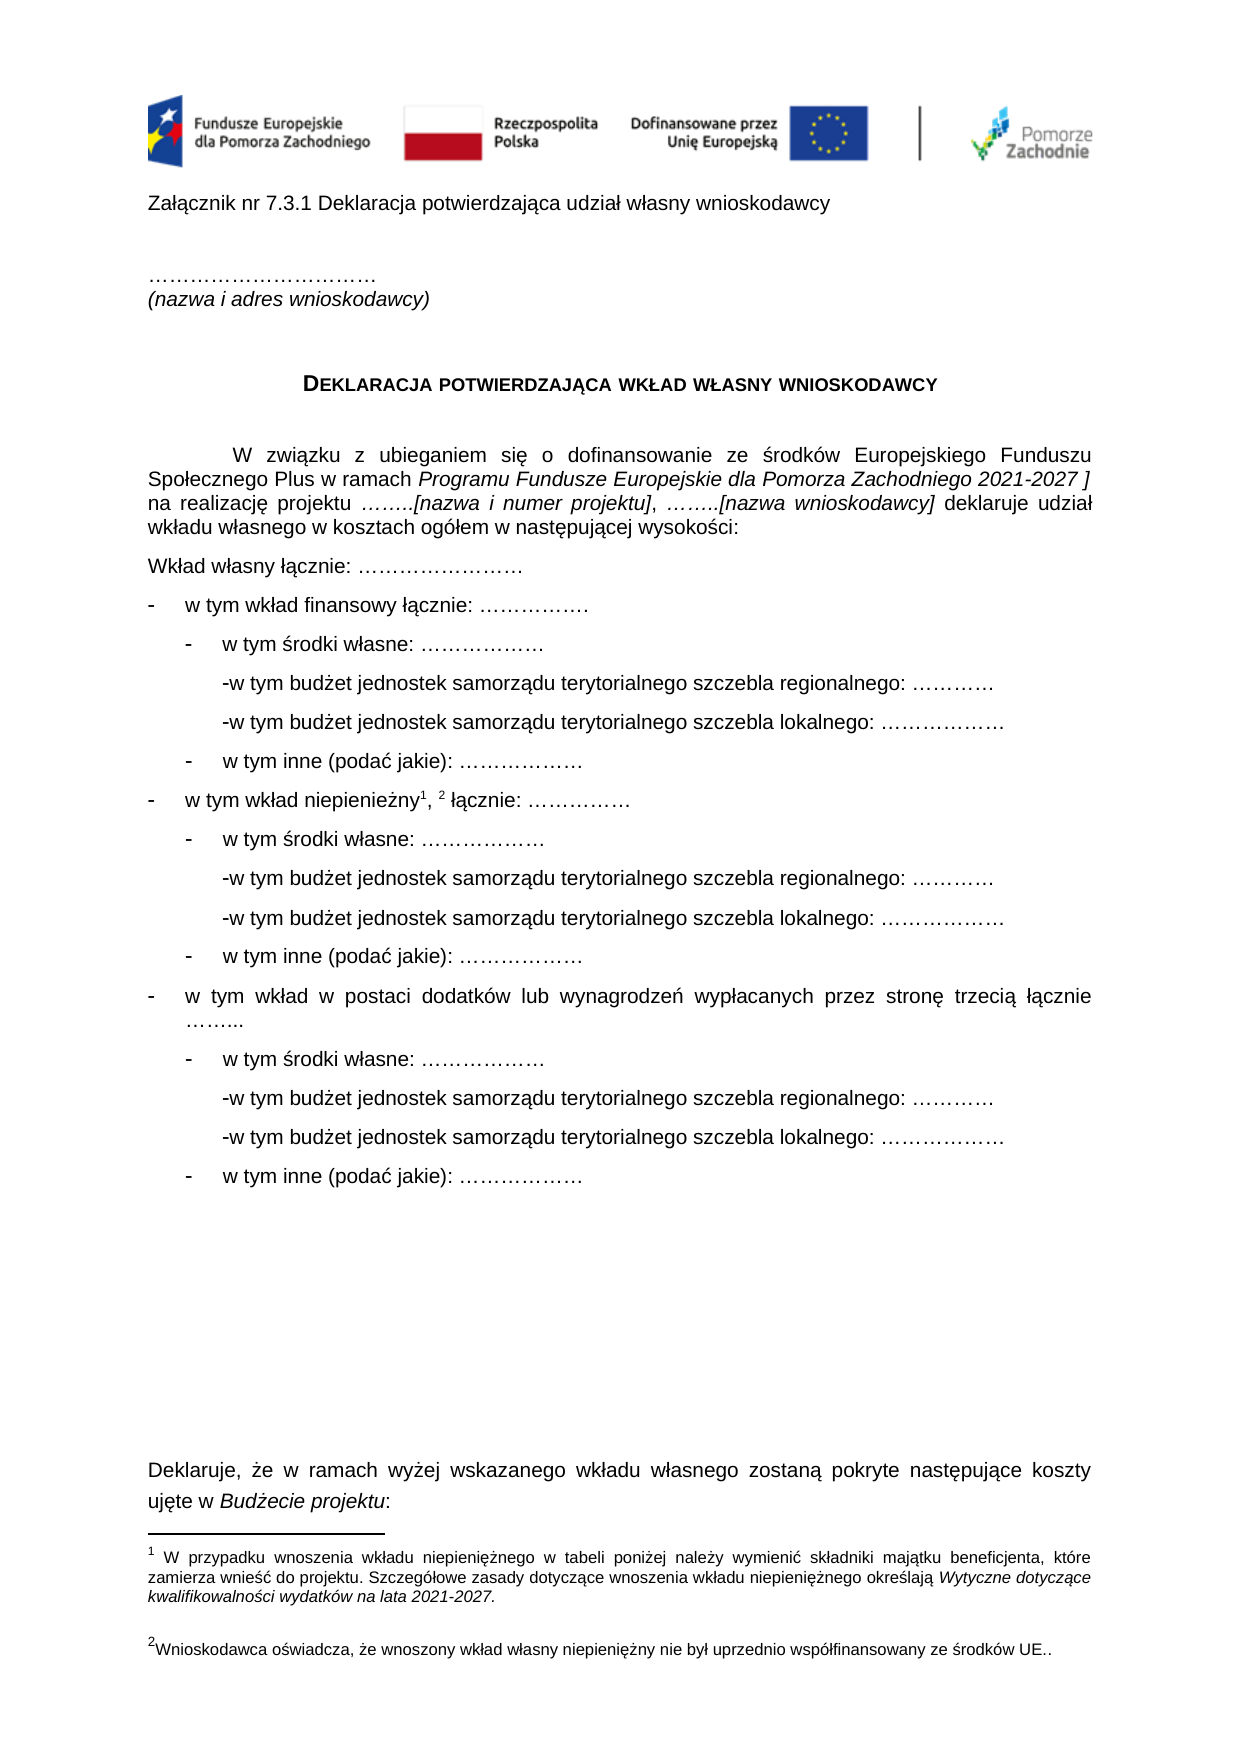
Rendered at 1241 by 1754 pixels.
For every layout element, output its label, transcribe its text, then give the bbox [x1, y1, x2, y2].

list w tym budżet jednostek samorządu terytorialnego szczebla regionalnego: ………… [222, 1086, 1092, 1109]
list w tym wkład w postaci dodatków lub wynagrodzeń wypłacanych przez stronę trzecią łącznie ……... [148, 983, 1092, 1031]
list w tym wkład niepienieżny, łącznie: …………… [148, 788, 1092, 812]
list w tym środki własne: ……………… [185, 827, 1092, 851]
list w tym inne (podać jakie): ……………… [185, 749, 1092, 773]
text …………………………… [148, 263, 1092, 287]
list w tym budżet jednostek samorządu terytorialnego szczebla regionalnego: ………… [222, 671, 1092, 695]
list w tym budżet jednostek samorządu terytorialnego szczebla regionalnego: ………… [222, 866, 1092, 890]
list w tym inne (podać jakie): ……………… [185, 1164, 1092, 1188]
title Deklaracja potwierdzająca wkład własny wnioskodawcy [148, 370, 1092, 396]
text Deklaruje, że w ramach wyżej wskazanego wkładu własnego zostaną pokryte następujące koszty ujęte w Budżecie projektu: [148, 1458, 1092, 1513]
list w tym budżet jednostek samorządu terytorialnego szczebla lokalnego: ……………… [222, 1124, 1092, 1149]
text (nazwa i adres wnioskodawcy) [148, 287, 1092, 311]
list w tym środki własne: ……………… [185, 632, 1092, 656]
list w tym środki własne: ……………… [185, 1046, 1092, 1071]
list w tym budżet jednostek samorządu terytorialnego szczebla lokalnego: ……………… [222, 905, 1092, 929]
text W związku z ubieganiem się o dofinansowanie ze środków Europejskiego Funduszu Społecznego Plus w ramach Programu Fundusze Europejskie dla Pomorza Zachodniego 2021-2027 ] na realizację projektu ……..[nazwa i numer projektu], ……..[nazwa wnioskodawcy] deklaruje udział wkładu własnego w kosztach ogółem w następującej wysokości: [148, 443, 1092, 539]
text Wkład własny łącznie: …………………… [148, 554, 1092, 578]
list w tym inne (podać jakie): ……………… [185, 944, 1092, 968]
list w tym wkład finansowy łącznie: ……………. [148, 593, 1092, 617]
list w tym budżet jednostek samorządu terytorialnego szczebla lokalnego: ……………… [222, 710, 1092, 734]
text Załącznik nr 7.3.1 Deklaracja potwierdzająca udział własny wnioskodawcy [148, 191, 1092, 215]
